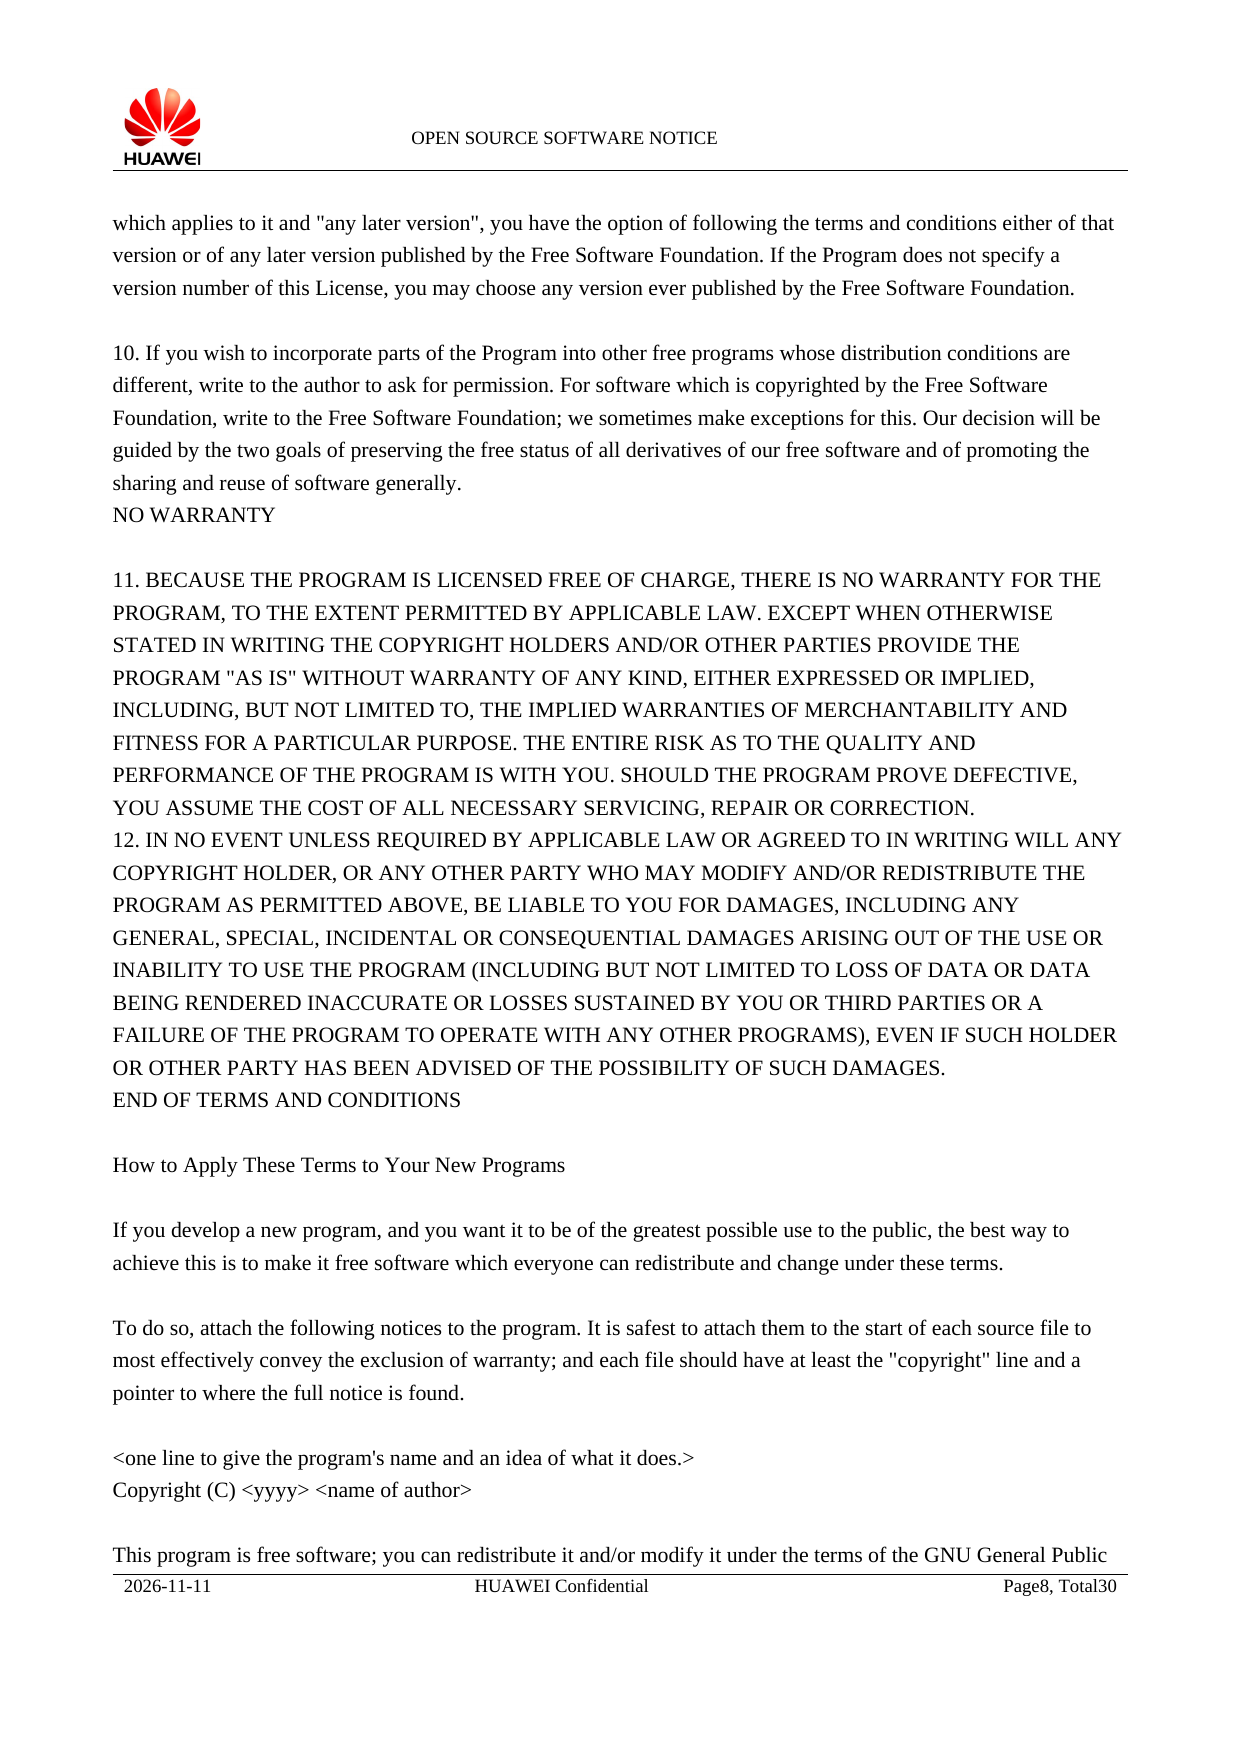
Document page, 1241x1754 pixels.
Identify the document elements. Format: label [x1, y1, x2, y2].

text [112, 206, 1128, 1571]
picture [124, 88, 201, 165]
